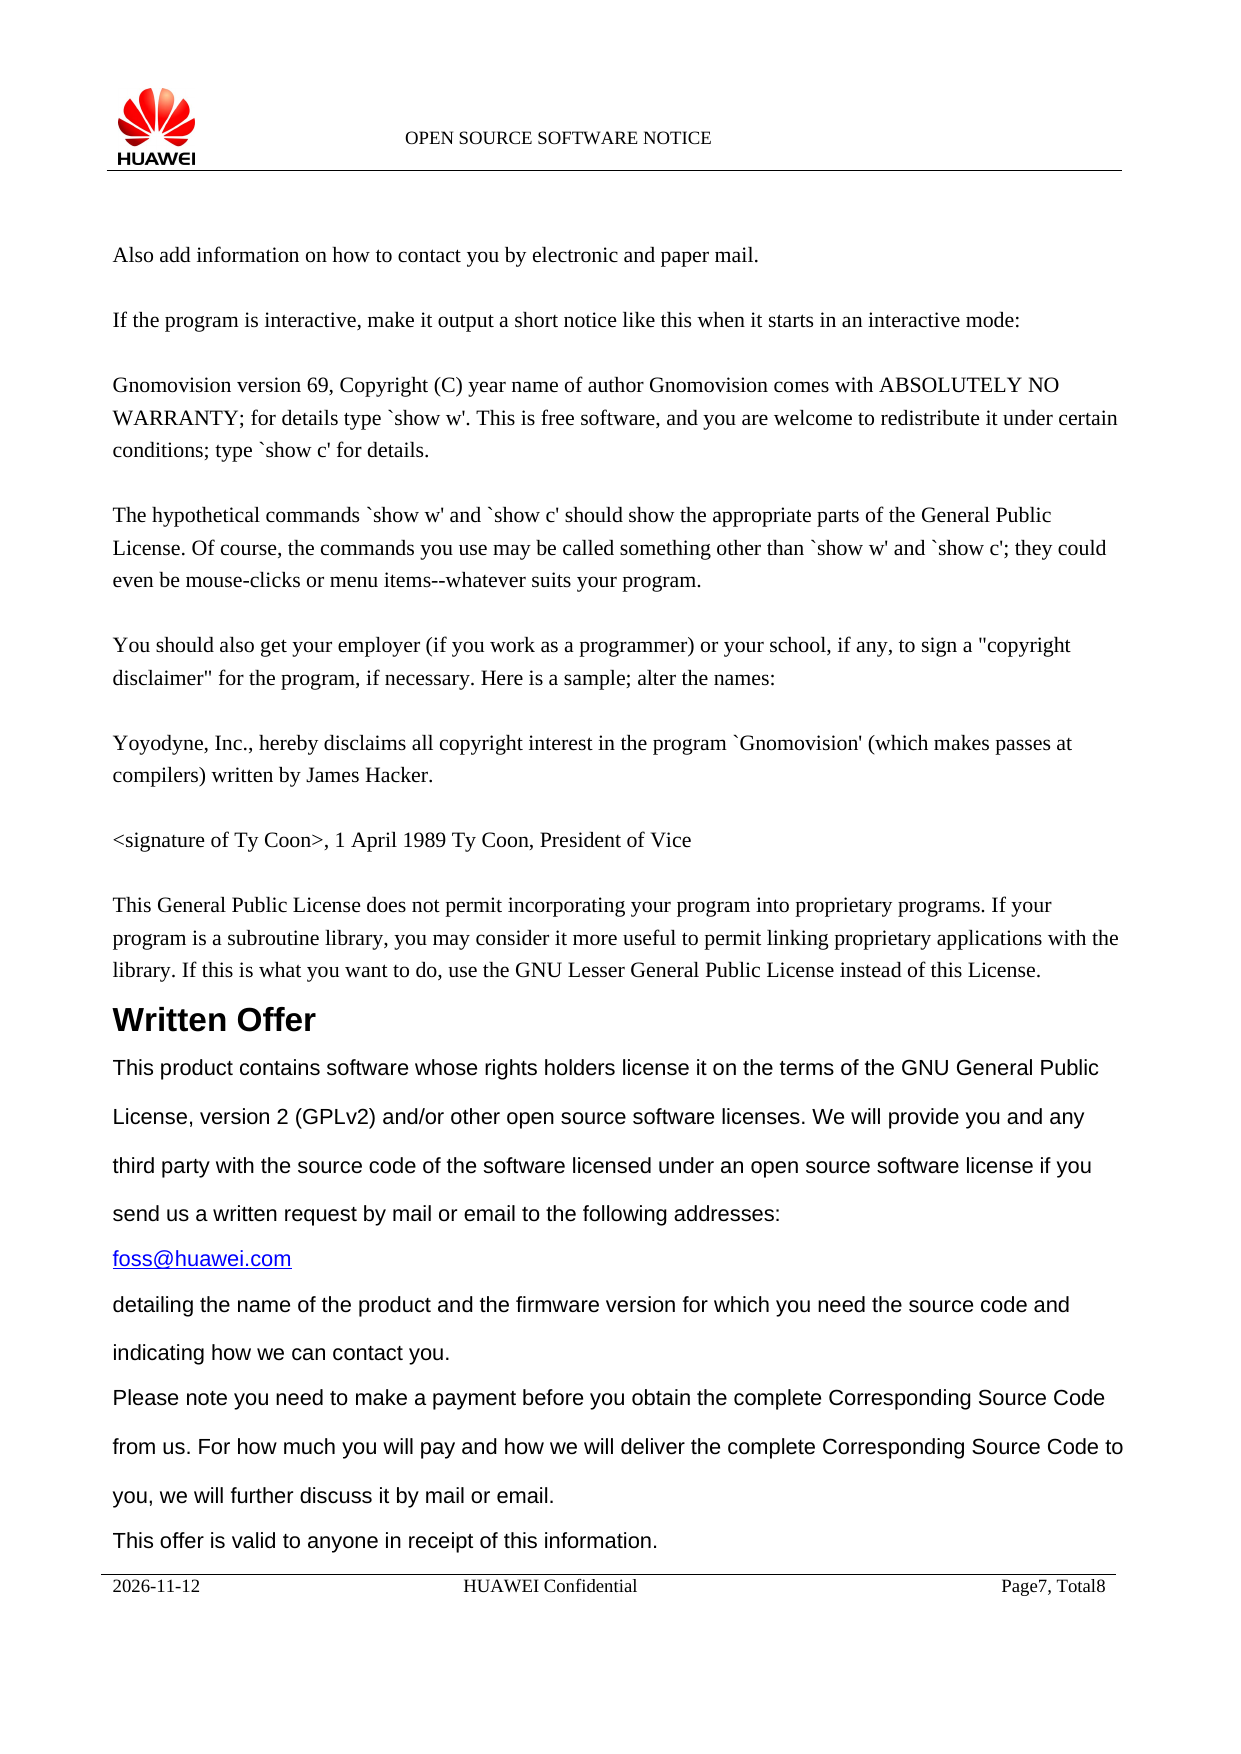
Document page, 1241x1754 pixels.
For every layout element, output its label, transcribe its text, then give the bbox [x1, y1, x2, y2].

text Written Offer [112, 986, 1128, 1051]
text foss@huawei.com [112, 1243, 1128, 1275]
picture [118, 88, 195, 165]
text detailing the name of the product and the firmware version for which you need the source code and indicating how we can contact you. [112, 1288, 1128, 1369]
text This offer is valid to anyone in receipt of this information. [112, 1524, 1128, 1557]
text This product contains software whose rights holders license it on the terms of the GNU General Public License, version 2 (GPLv2) and/or other open source software licenses. We will provide you and any third party with the source code of the software licensed under an open source software license if you send us a written request by mail or email to the following addresses: [112, 1051, 1128, 1230]
text Please note you need to make a payment before you obtain the complete Corresponding Source Code from us. For how much you will pay and how we will deliver the complete Corresponding Source Code to you, we will further discuss it by mail or email. [112, 1382, 1128, 1512]
